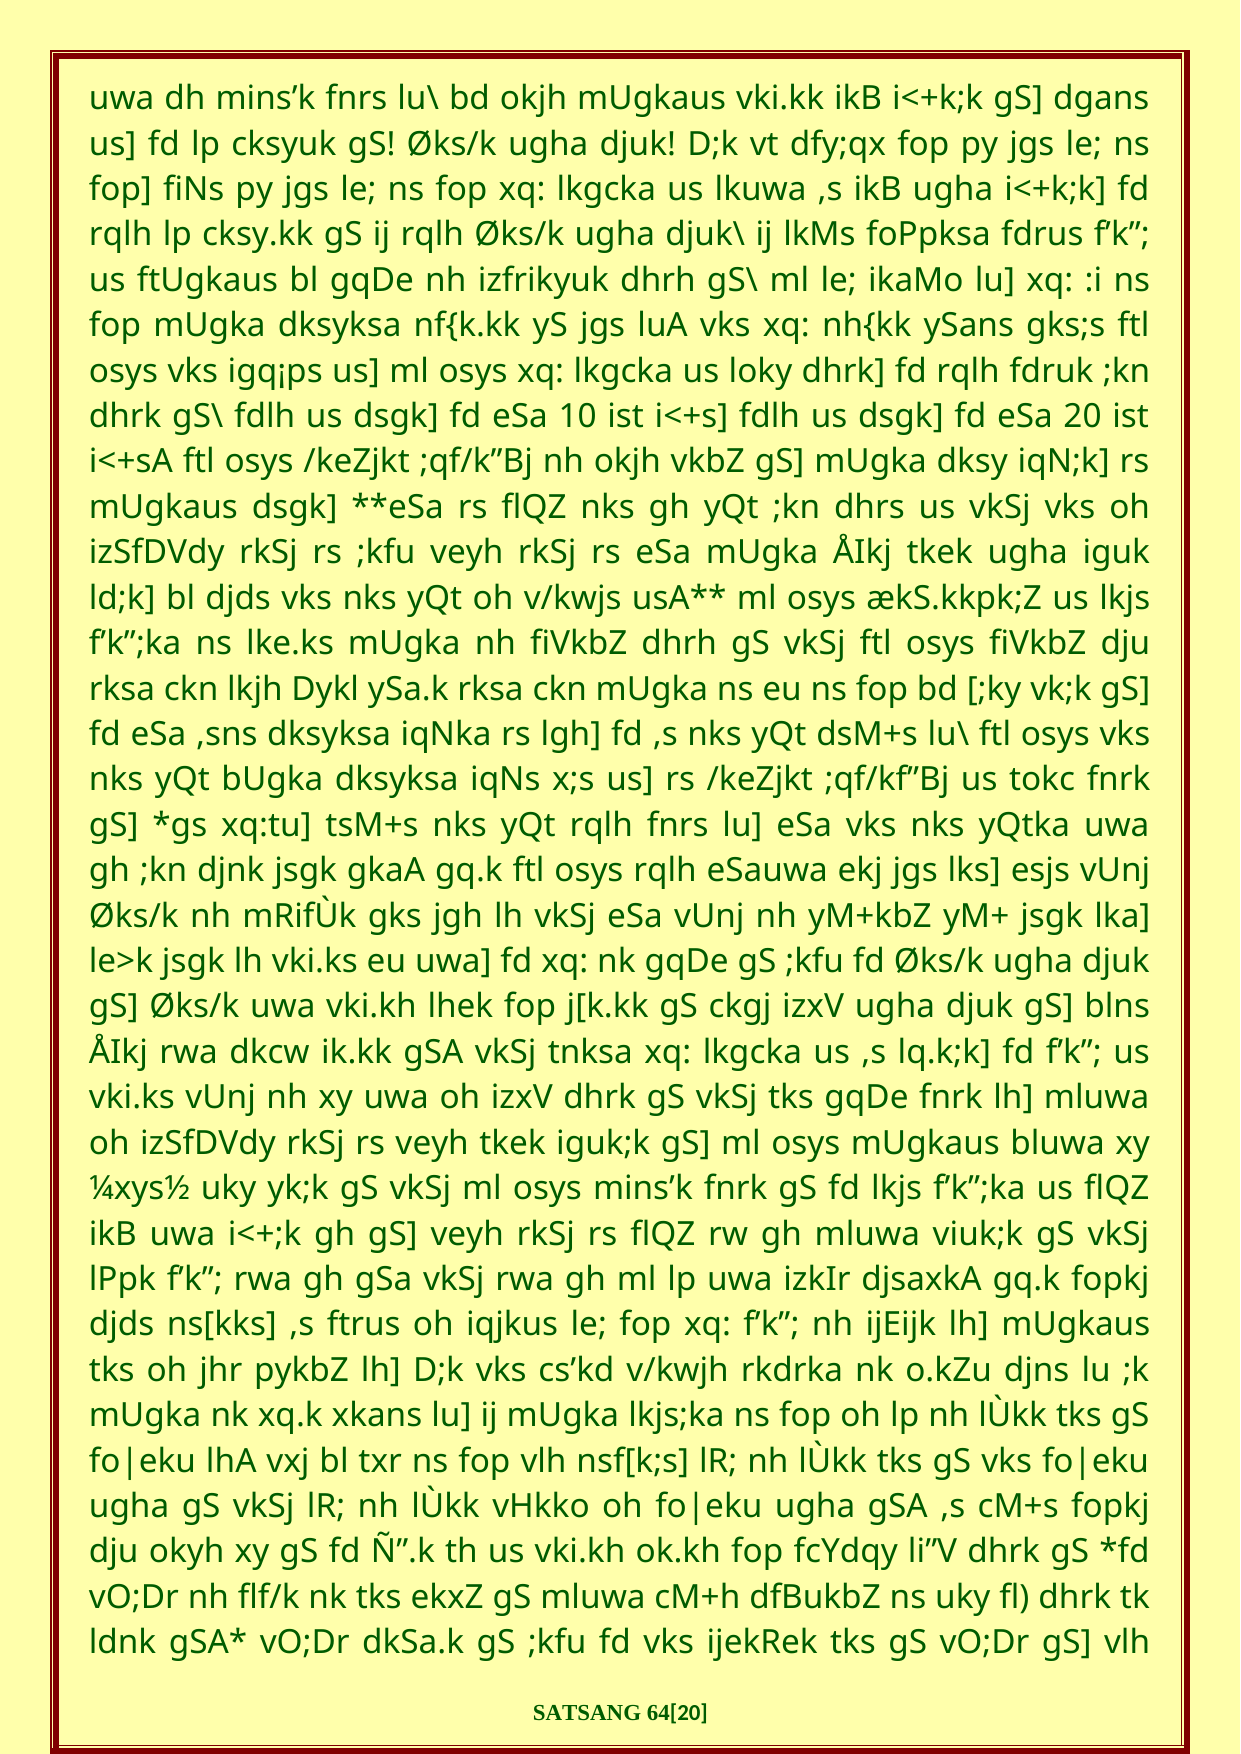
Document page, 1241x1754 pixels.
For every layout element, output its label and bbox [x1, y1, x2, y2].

text [89, 74, 1152, 1663]
